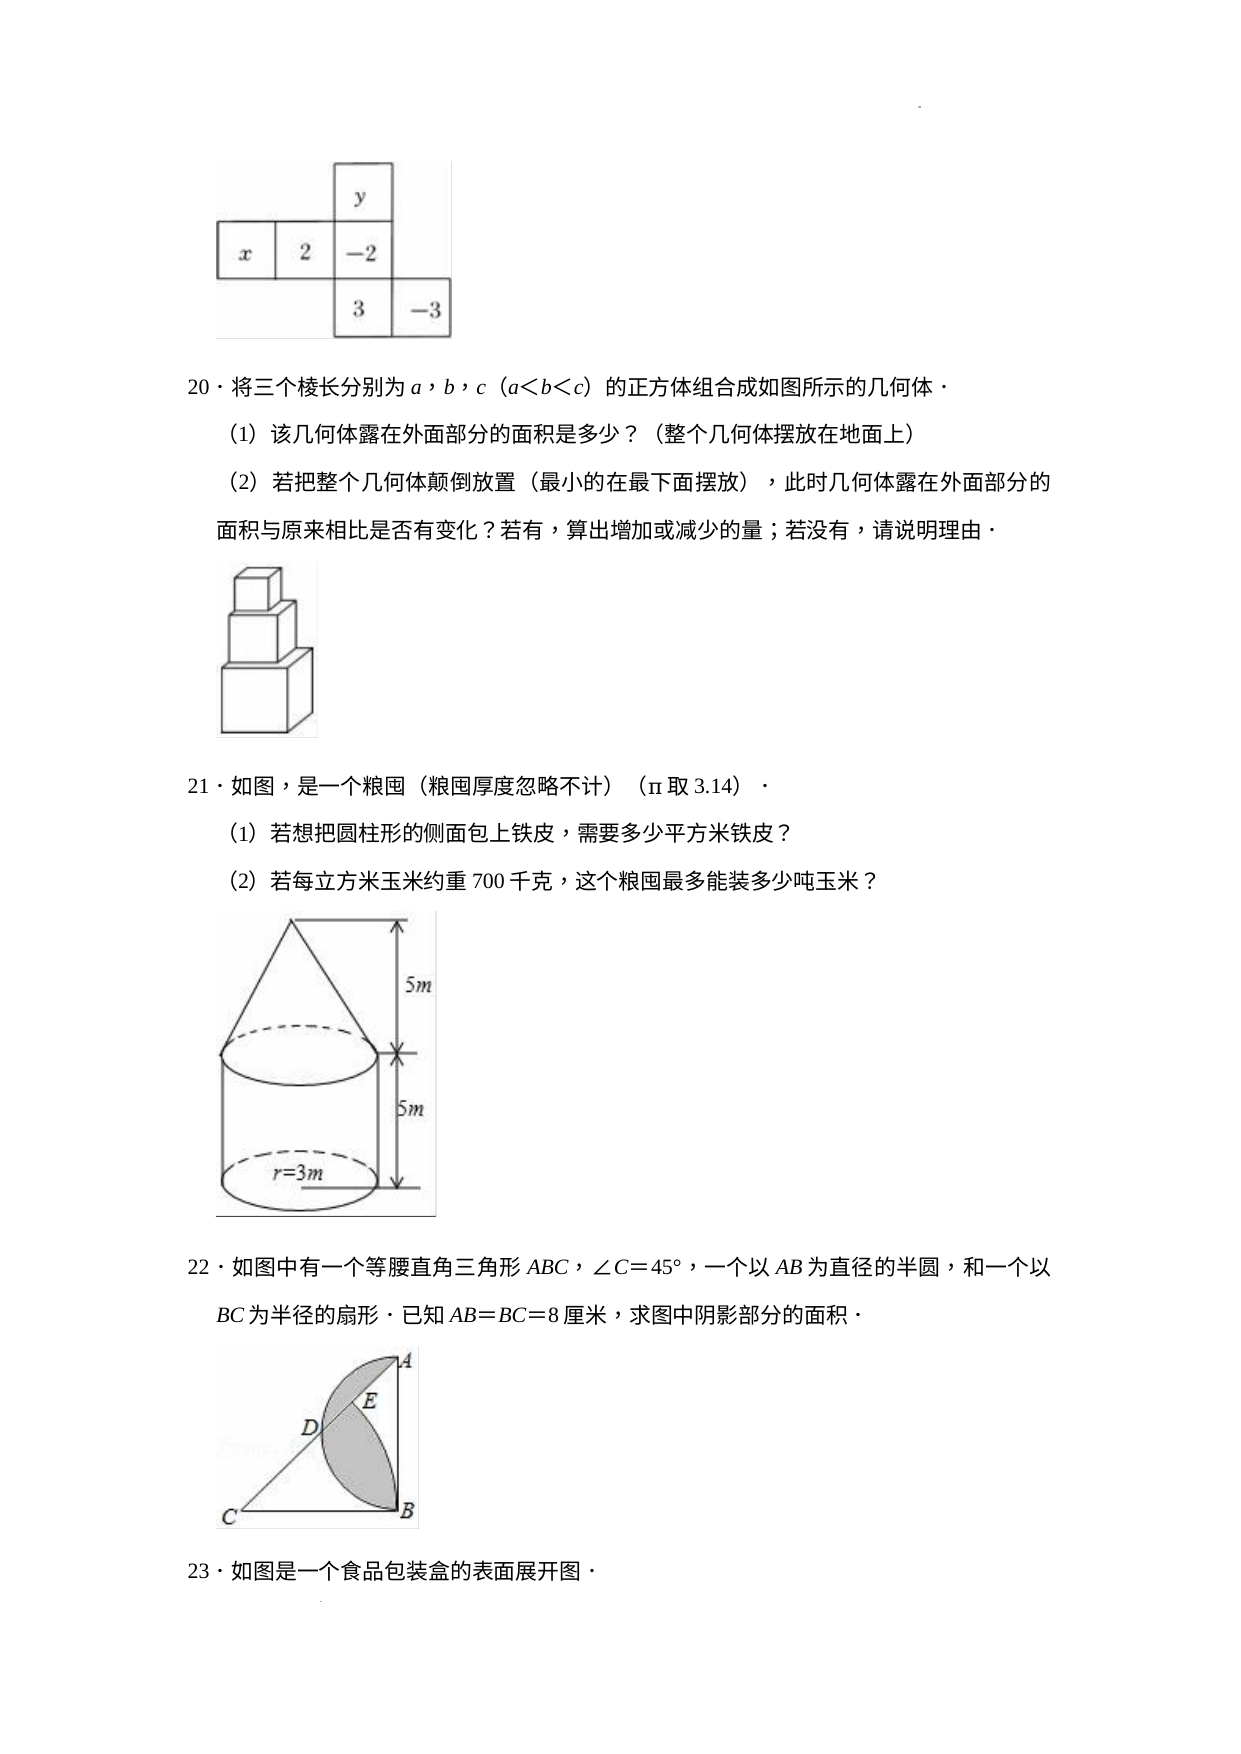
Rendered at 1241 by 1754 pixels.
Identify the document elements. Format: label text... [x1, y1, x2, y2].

text 22．如图中有一个等腰直角三角形ABC，∠C＝45°，一个以AB为直径的半圆，和一个以BC为半径的扇形．已知AB＝BC＝8厘米，求图中阴影部分的面积． [187, 1250, 1053, 1331]
text 20．将三个棱长分别为a，b，c（a＜b＜c）的正方体组合成如图所示的几何体． [187, 370, 1053, 403]
picture [215, 161, 452, 339]
text 23．如图是一个食品包装盒的表面展开图． [187, 1554, 1053, 1587]
text （1）该几何体露在外面部分的面积是多少？（整个几何体摆放在地面上） [216, 418, 1053, 450]
text （2）若把整个几何体颠倒放置（最小的在最下面摆放），此时几何体露在外面部分的面积与原来相比是否有变化？若有，算出增加或减少的量；若没有，请说明理由． [216, 465, 1053, 546]
picture [215, 561, 318, 738]
picture [215, 911, 437, 1217]
text （2）若每立方米玉米约重700千克，这个粮囤最多能装多少吨玉米？ [216, 864, 1053, 897]
text 21．如图，是一个粮囤（粮囤厚度忽略不计）（π取3.14）． [187, 769, 1053, 802]
picture [215, 1346, 419, 1529]
text （1）若想把圆柱形的侧面包上铁皮，需要多少平方米铁皮？ [216, 817, 1053, 849]
